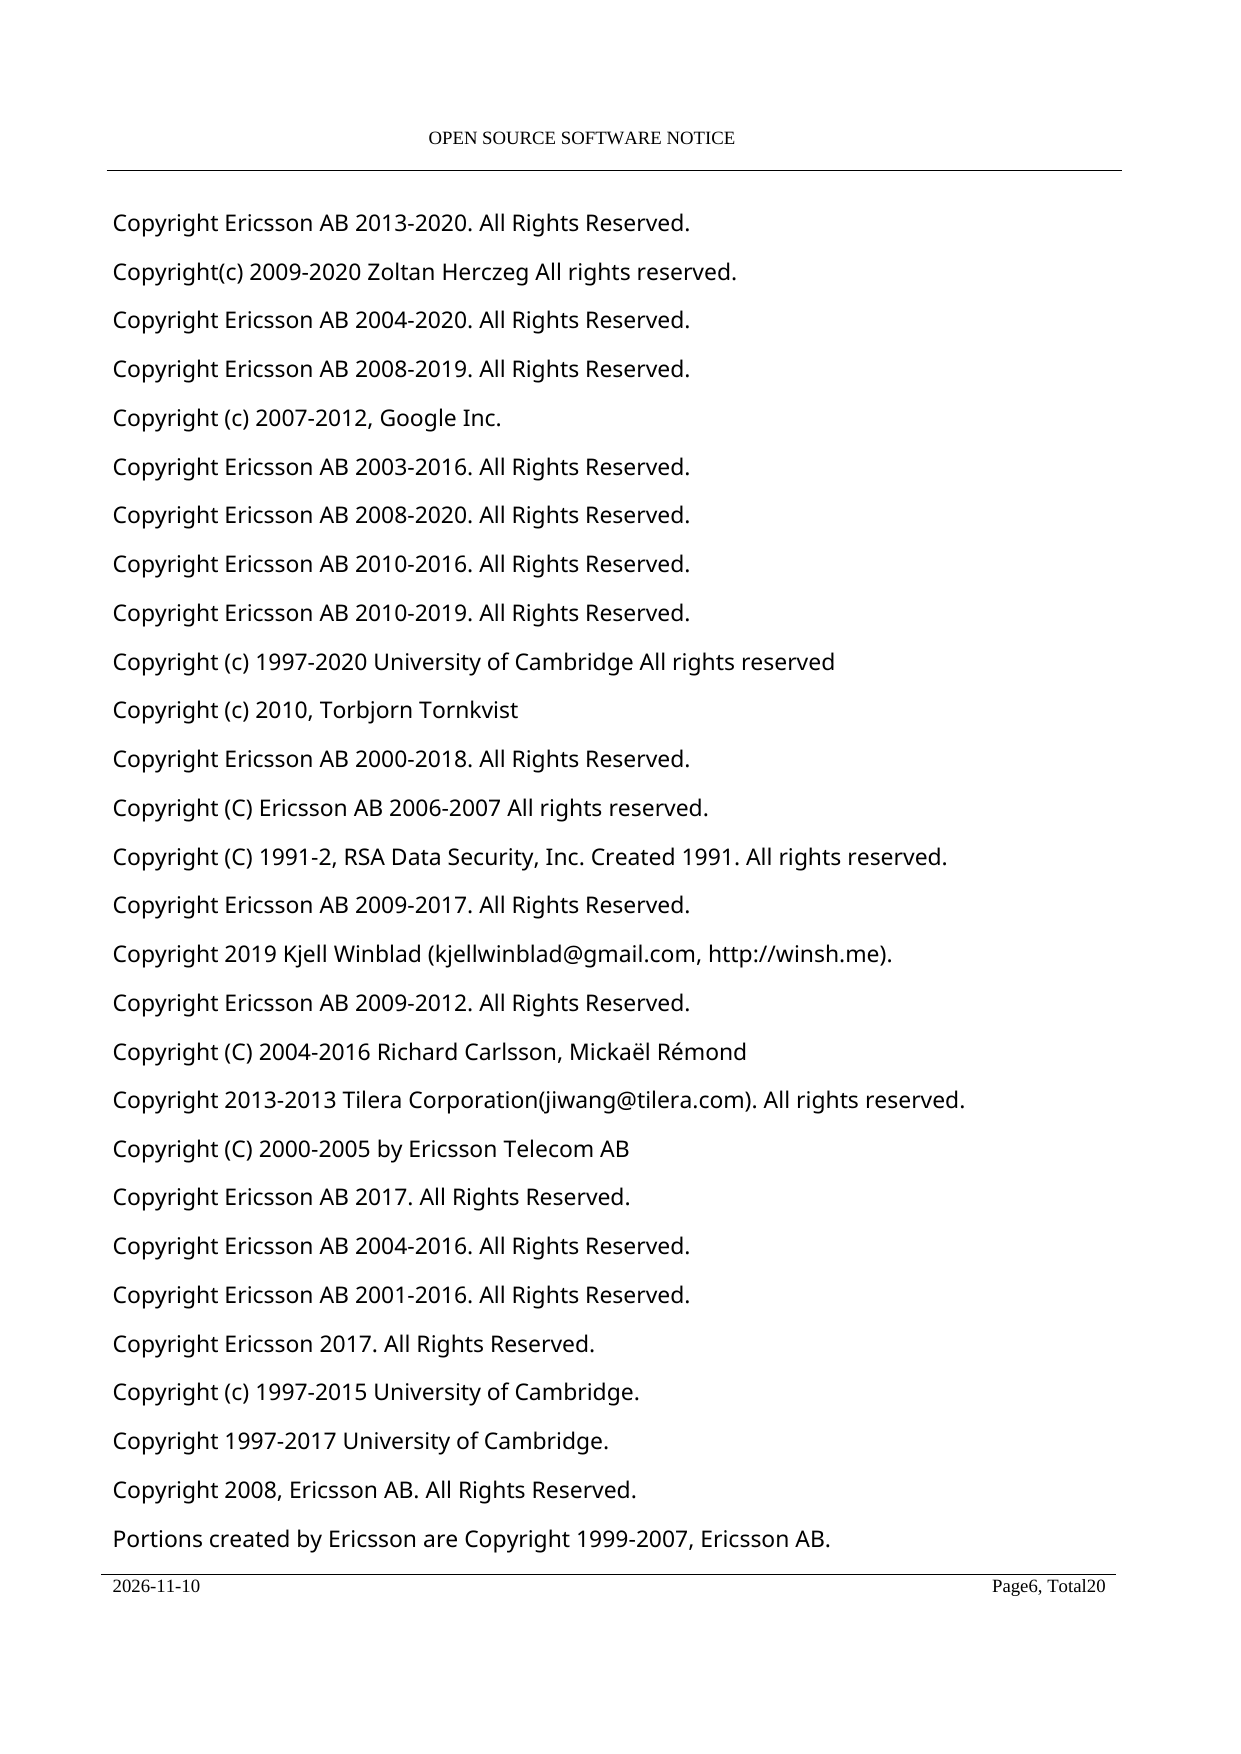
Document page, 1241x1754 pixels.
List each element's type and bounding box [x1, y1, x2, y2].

text [112, 206, 1128, 1165]
text [112, 1181, 1128, 1554]
